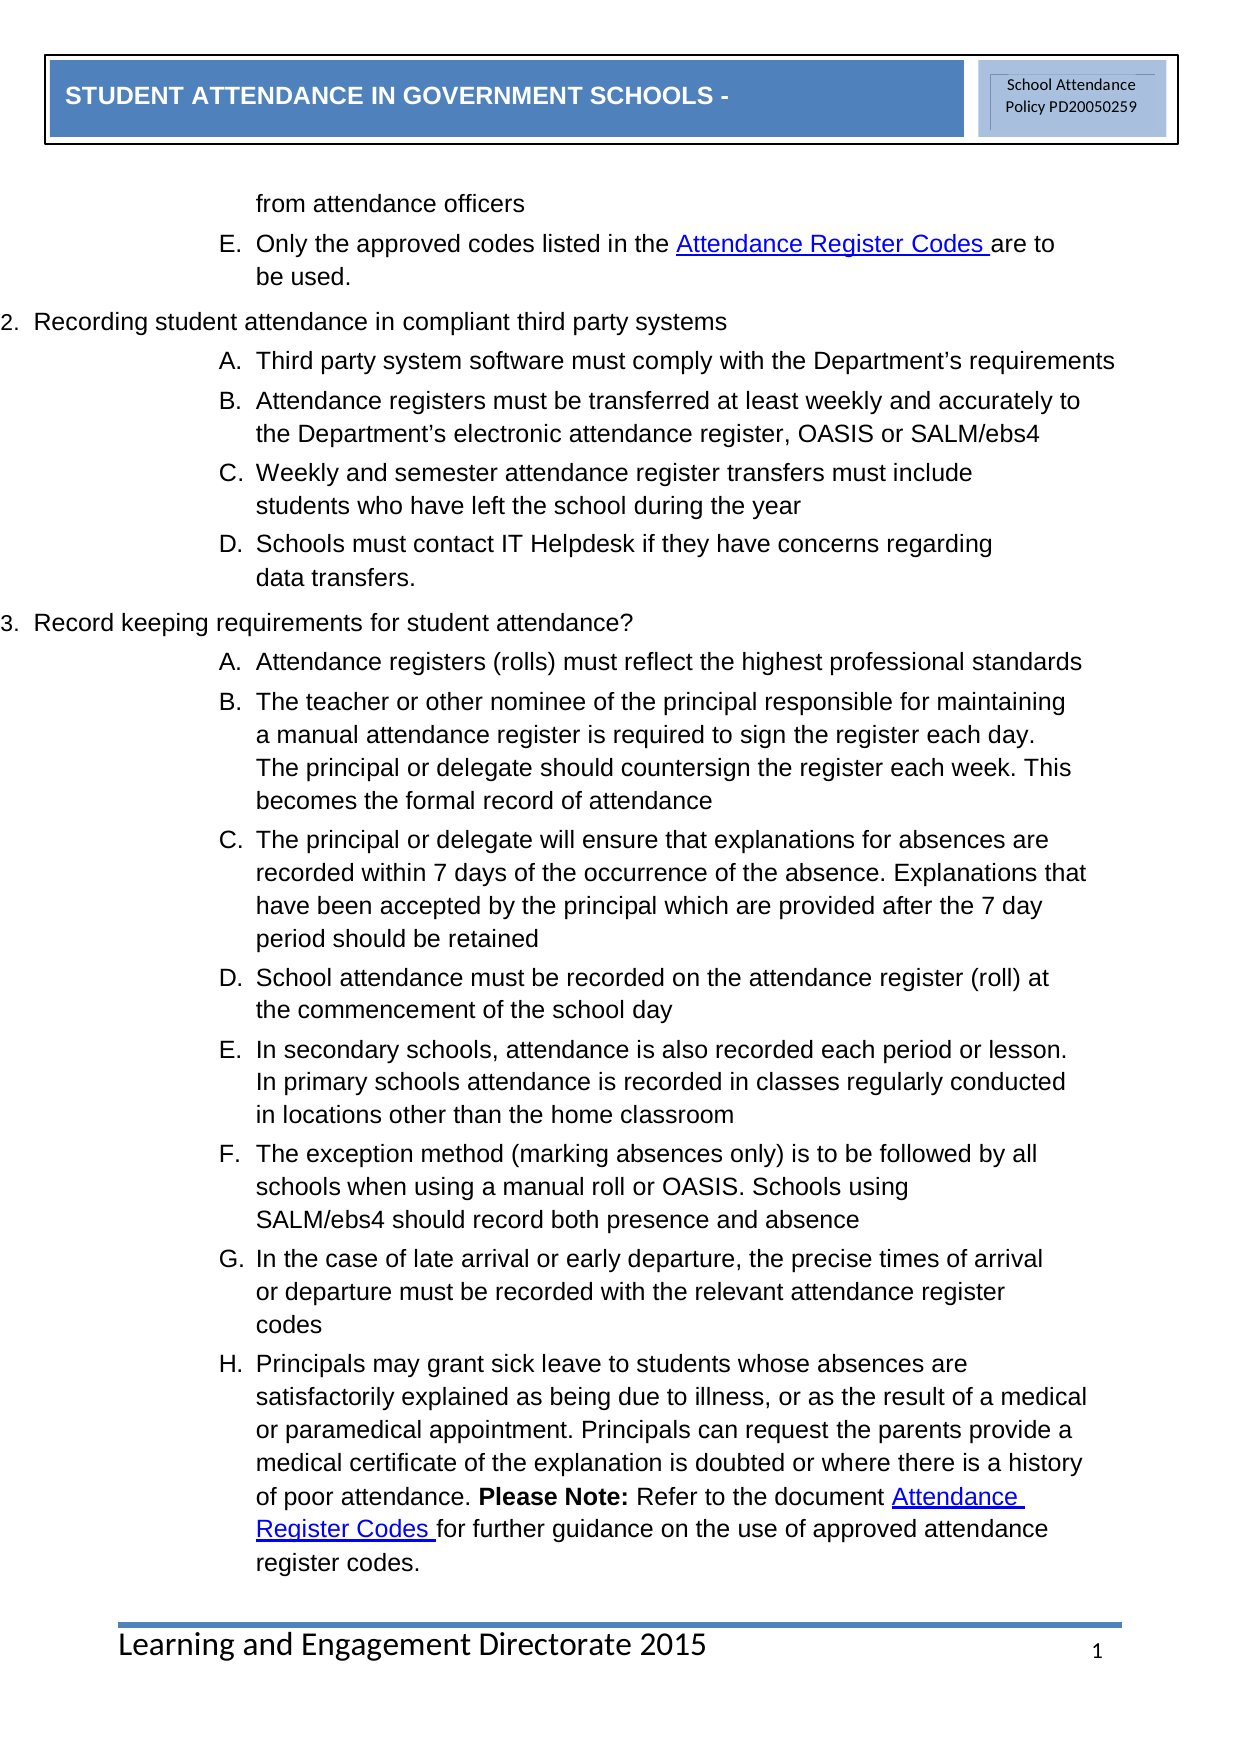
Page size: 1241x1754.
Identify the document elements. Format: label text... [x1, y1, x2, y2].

list Attendance registers must be transferred at least weekly and accurately to the Department’s electronic attendance register, OASIS or SALM/ebs4 [218, 386, 1119, 448]
list The exception method (marking absences only) is to be followed by all schools when using a manual roll or OASIS. Schools using SALM/ebs4 should record both presence and absence [218, 1139, 1042, 1234]
list Recording student attendance in compliant third party systems [0, 307, 1188, 336]
picture [50, 67, 964, 130]
text from attendance officers [256, 189, 1110, 218]
list Only the approved codes listed in the Attendance Register Codes are to be used. [218, 228, 1086, 291]
list In the case of late arrival or early departure, the precise times of arrival or departure must be recorded with the relevant attendance register codes [218, 1244, 1067, 1339]
list Weekly and semester attendance register transfers must include students who have left the school during the year [218, 458, 1070, 519]
list Third party system software must comply with the Department’s requirements [218, 346, 1188, 375]
list Record keeping requirements for student attendance? [0, 608, 1188, 637]
list Principals may grant sick leave to students whose absences are satisfactorily explained as being due to illness, or as the result of a medical or paramedical appointment. Principals can request the parents provide a medical certificate of the explanation is doubted or where there is a history of poor attendance. Please Note: Refer to the document Attendance Register Codes for further guidance on the use of approved attendance register codes. [218, 1349, 1109, 1576]
list Schools must contact IT Helpdesk if they have concerns regarding data transfers. [218, 529, 1045, 592]
list School attendance must be recorded on the attendance register (roll) at the commencement of the school day [218, 963, 1088, 1024]
list The principal or delegate will ensure that explanations for absences are recorded within 7 days of the occurrence of the absence. Explanations that have been accepted by the principal which are provided after the 7 day period should be retained [218, 825, 1115, 952]
picture [978, 67, 1167, 130]
list Attendance registers (rolls) must reflect the highest professional standards [218, 647, 1188, 676]
list The teacher or other nominee of the principal responsible for maintaining a manual attendance register is required to sign the register each day. The principal or delegate should countersign the register each week. This becomes the formal record of attendance [218, 687, 1081, 814]
list In secondary schools, attendance is also recorded each period or lesson. In primary schools attendance is recorded in classes regularly conducted in locations other than the home classroom [218, 1035, 1092, 1129]
